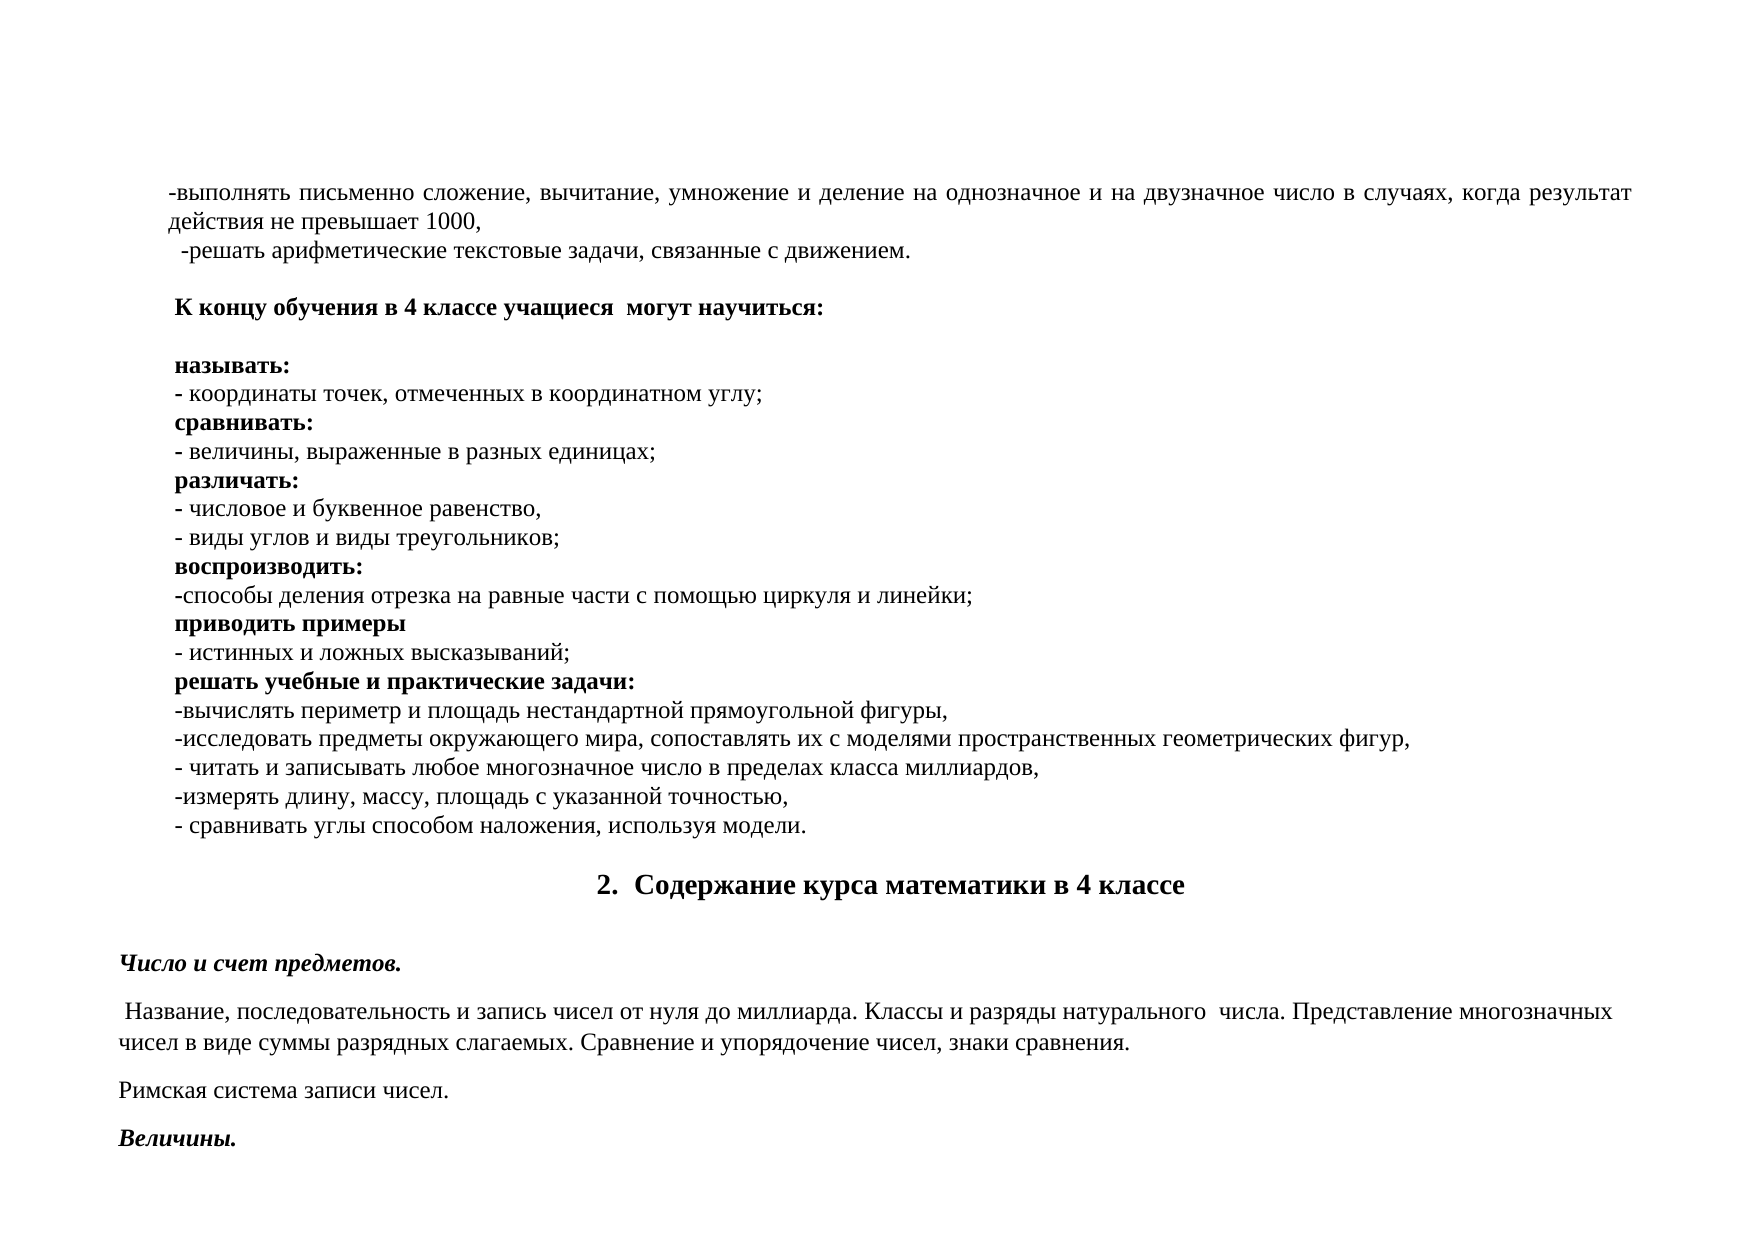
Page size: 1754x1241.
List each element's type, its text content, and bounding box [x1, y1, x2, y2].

text - координаты точек, отмеченных в координатном углу; [133, 378, 1590, 407]
text различать: [133, 465, 1590, 493]
text -измерять длину, массу, площадь с указанной точностью, [133, 781, 1590, 810]
text приводить примеры [133, 608, 1590, 637]
text решать учебные и практические задачи: [133, 666, 1590, 695]
text -способы деления отрезка на равные части с помощью циркуля и линейки; [133, 580, 1590, 608]
text сравнивать: [133, 407, 1590, 436]
text Величины. [118, 1123, 1636, 1151]
text -решать арифметические текстовые задачи, связанные с движением. [168, 235, 1634, 263]
text -выполнять письменно сложение, вычитание, умножение и деление на однозначное и на двузначное число в случаях, когда результат действия не превышает 1000, [168, 177, 1634, 235]
text -исследовать предметы окружающего мира, сопоставлять их с моделями пространственных геометрических фигур, [133, 723, 1590, 752]
text - истинных и ложных высказываний; [133, 637, 1590, 666]
text К концу обучения в 4 классе учащиеся могут научиться: [133, 292, 1590, 321]
text - числовое и буквенное равенство, [133, 493, 1590, 522]
text - виды углов и виды треугольников; [133, 522, 1590, 551]
text называть: [133, 350, 1590, 378]
text - сравнивать углы способом наложения, используя модели. [133, 810, 1590, 838]
text Название, последовательность и запись чисел от нуля до миллиарда. Классы и разряды натурального числа. Представление многозначных чисел в виде суммы разрядных слагаемых. Сравнение и упорядочение чисел, знаки сравнения. [118, 996, 1636, 1056]
text - читать и записывать любое многозначное число в пределах класса миллиардов, [133, 752, 1590, 781]
list Содержание курса математики в 4 классе [192, 867, 1590, 901]
text воспроизводить: [133, 551, 1590, 580]
text Число и счет предметов. [118, 948, 1636, 977]
text - величины, выраженные в разных единицах; [133, 436, 1590, 465]
text Римская система записи чисел. [118, 1075, 1636, 1104]
text -вычислять периметр и площадь нестандартной прямоугольной фигуры, [133, 695, 1590, 723]
